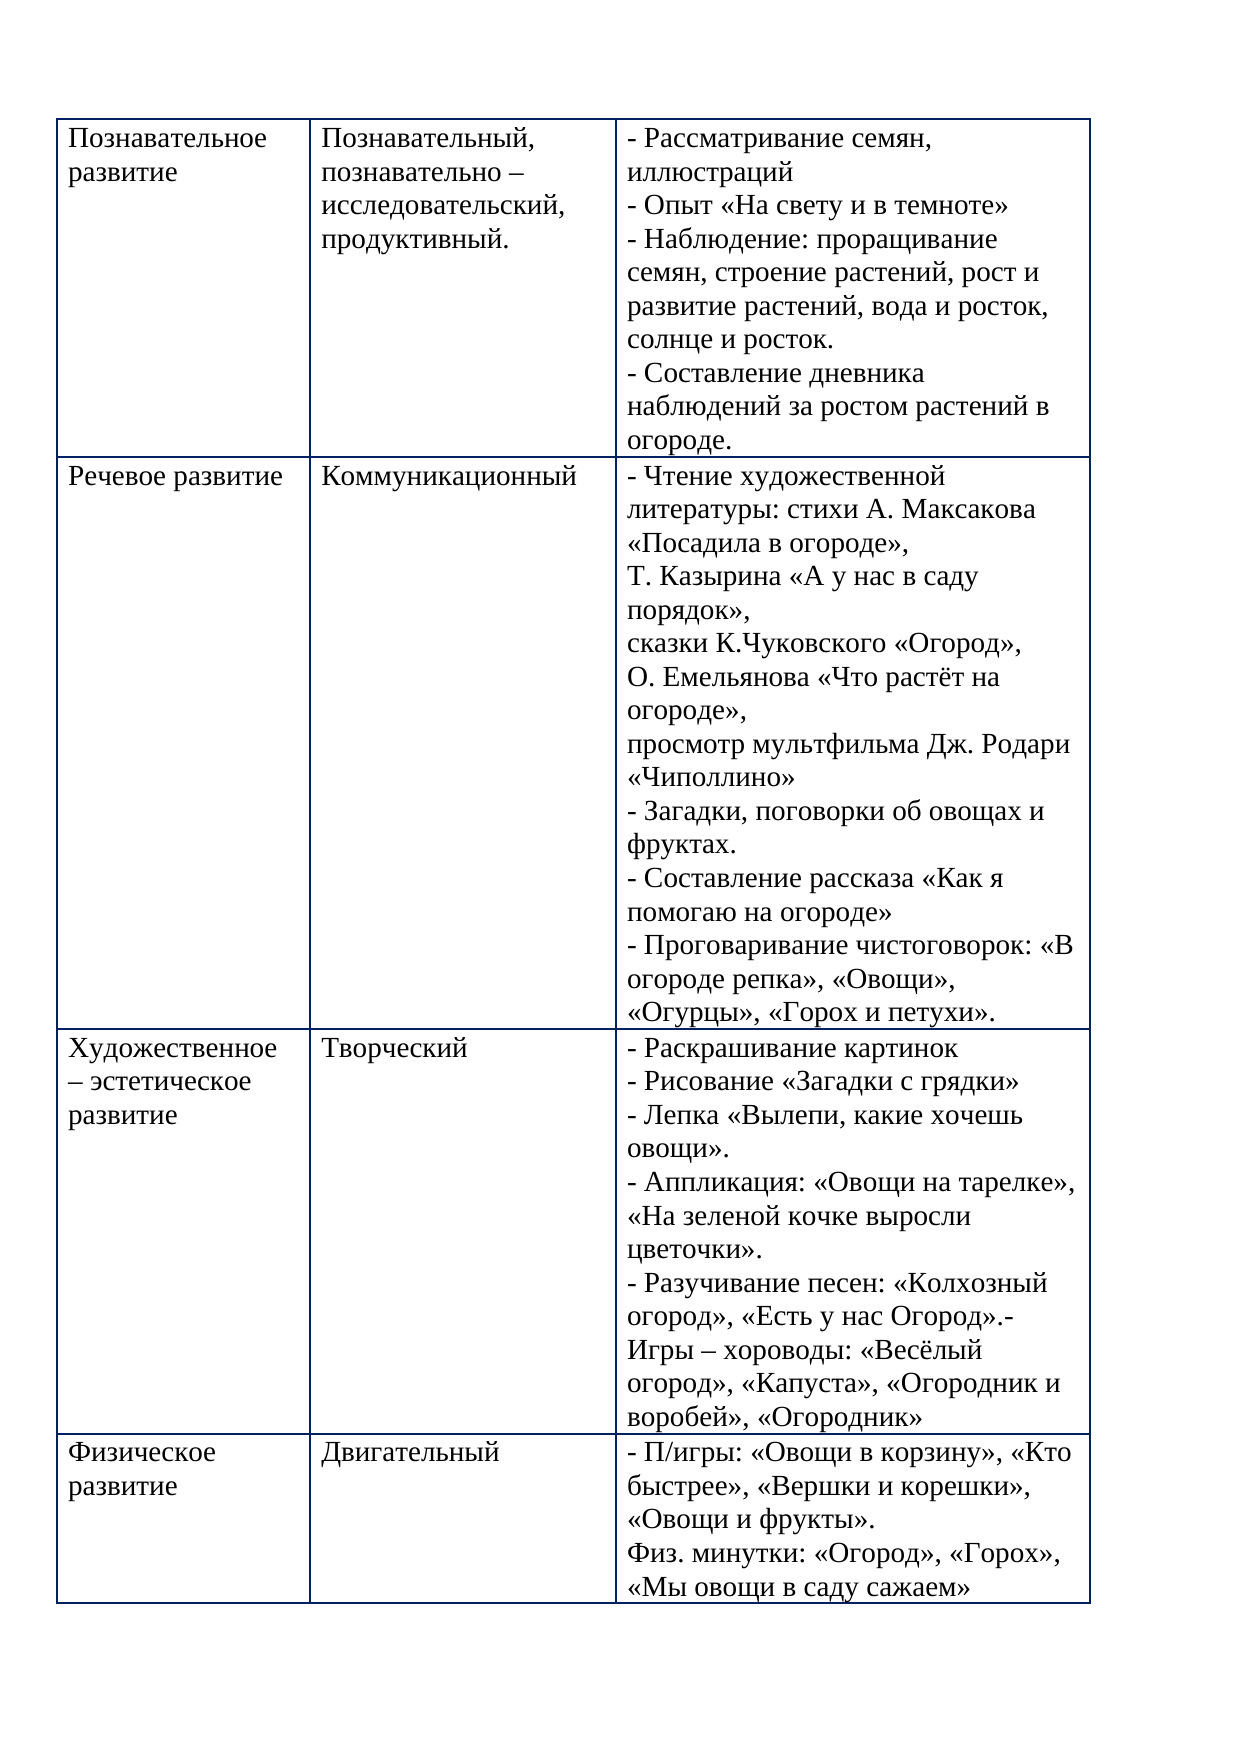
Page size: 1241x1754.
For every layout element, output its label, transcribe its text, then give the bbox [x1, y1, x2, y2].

table_cell Творческий [311, 1030, 615, 1432]
table_cell Художественное – эстетическое развитие [58, 1030, 309, 1432]
table_cell Двигательный [311, 1435, 615, 1602]
table_cell Коммуникационный [311, 458, 615, 1028]
table_cell - Раскрашивание картинок - Рисование «Загадки с грядки» - Лепка «Вылепи, какие хочешь овощи». - Аппликация: «Овощи на тарелке», «На зеленой кочке выросли цветочки». - Разучивание песен: «Колхозный огород», «Есть у нас Огород».- Игры – хороводы: «Весёлый огород», «Капуста», «Огородник и воробей», «Огородник» [617, 1030, 1089, 1432]
table_cell Речевое развитие [58, 458, 309, 1028]
table_cell Физическое развитие [58, 1435, 309, 1602]
table_cell Познавательное развитие [58, 120, 309, 456]
table_cell Познавательный, познавательно – исследовательский, продуктивный. [311, 120, 615, 456]
table_cell - П/игры: «Овощи в корзину», «Кто быстрее», «Вершки и корешки», «Овощи и фрукты». Физ. минутки: «Огород», «Горох», «Мы овощи в саду сажаем» [617, 1435, 1089, 1602]
table_cell - Рассматривание семян, иллюстраций - Опыт «На свету и в темноте» - Наблюдение: проращивание семян, строение растений, рост и развитие растений, вода и росток, солнце и росток. - Составление дневника наблюдений за ростом растений в огороде. [617, 120, 1089, 456]
table_cell - Чтение художественной литературы: стихи А. Максакова «Посадила в огороде», Т. Казырина «А у нас в саду порядок», сказки К.Чуковского «Огород», О. Емельянова «Что растёт на огороде», просмотр мультфильма Дж. Родари «Чиполлино» - Загадки, поговорки об овощах и фруктах. - Составление рассказа «Как я помогаю на огороде» - Проговаривание чистоговорок: «В огороде репка», «Овощи», «Огурцы», «Горох и петухи». [617, 458, 1089, 1028]
